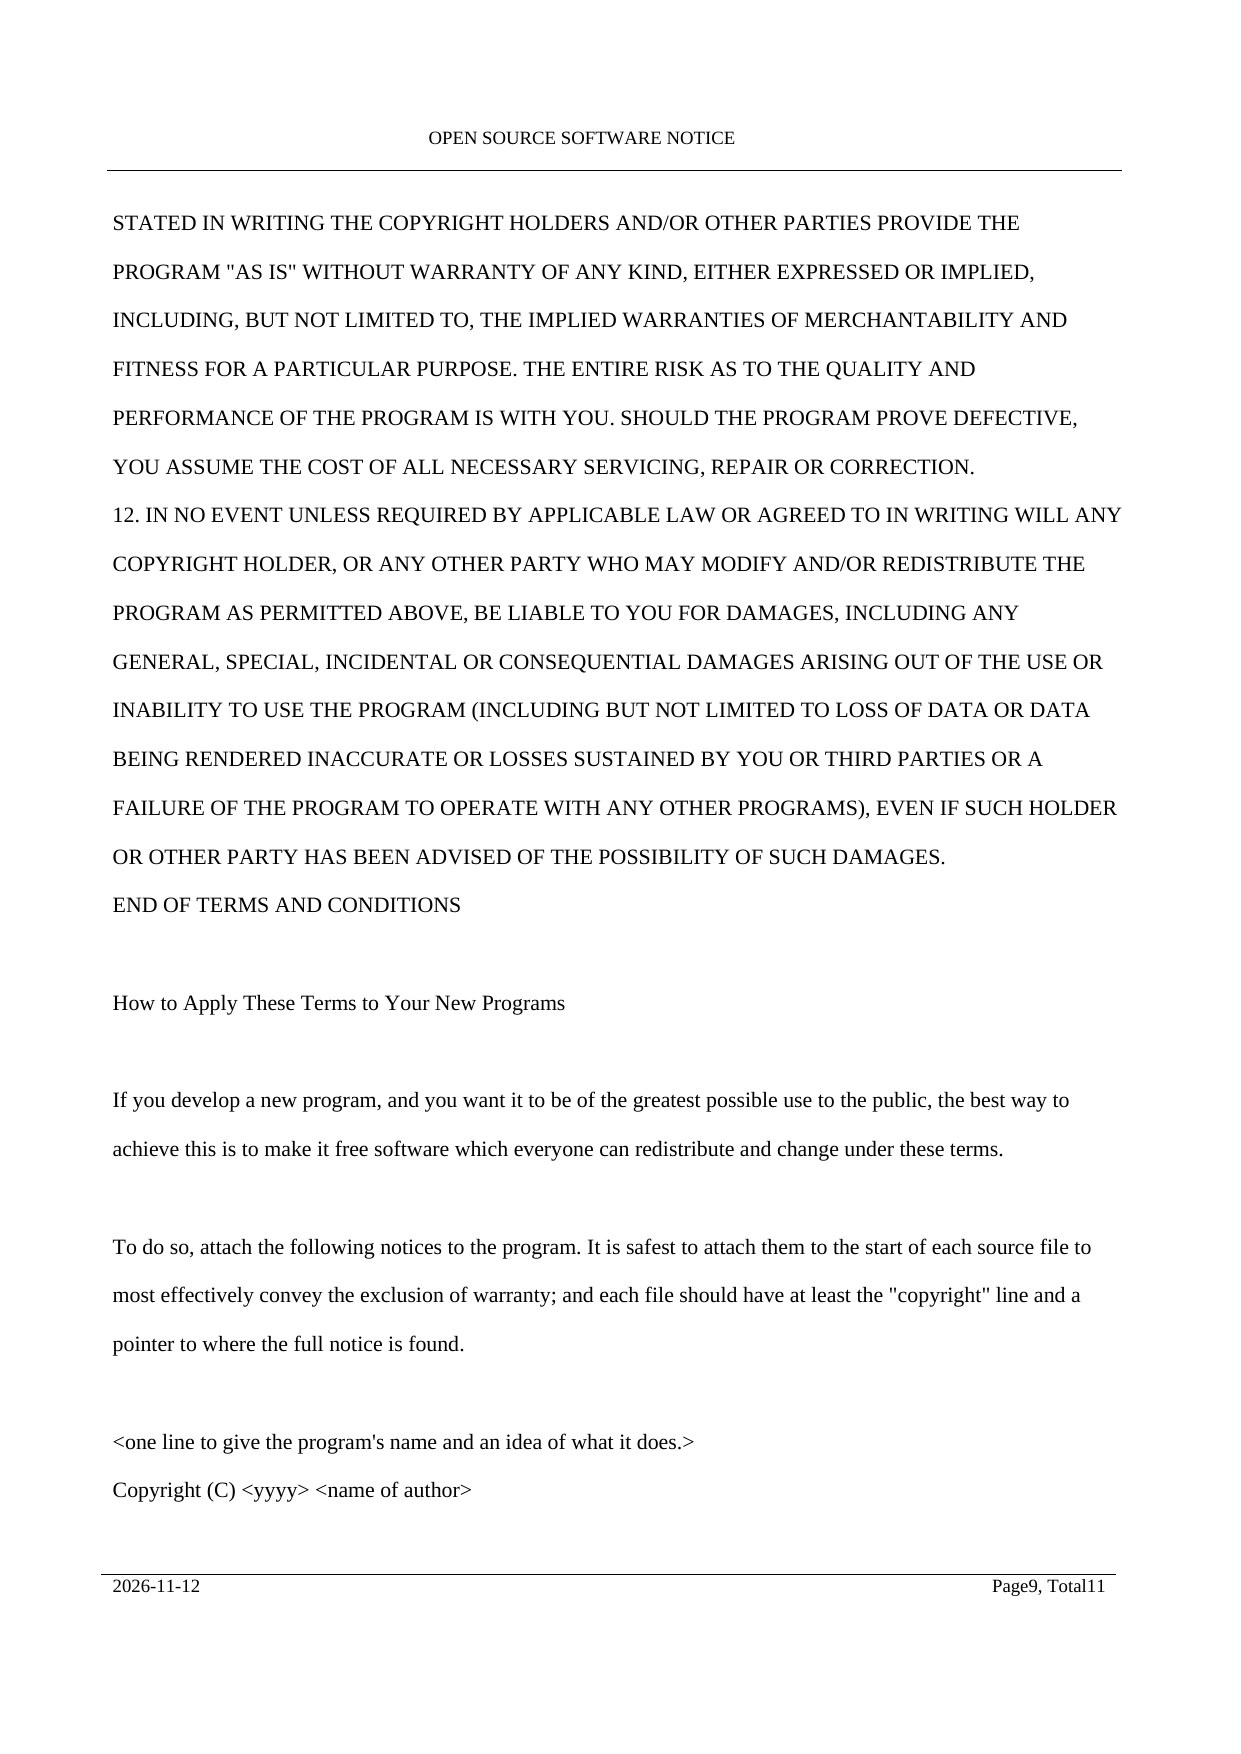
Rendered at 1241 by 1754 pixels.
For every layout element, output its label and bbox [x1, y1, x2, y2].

text [112, 206, 1128, 1506]
